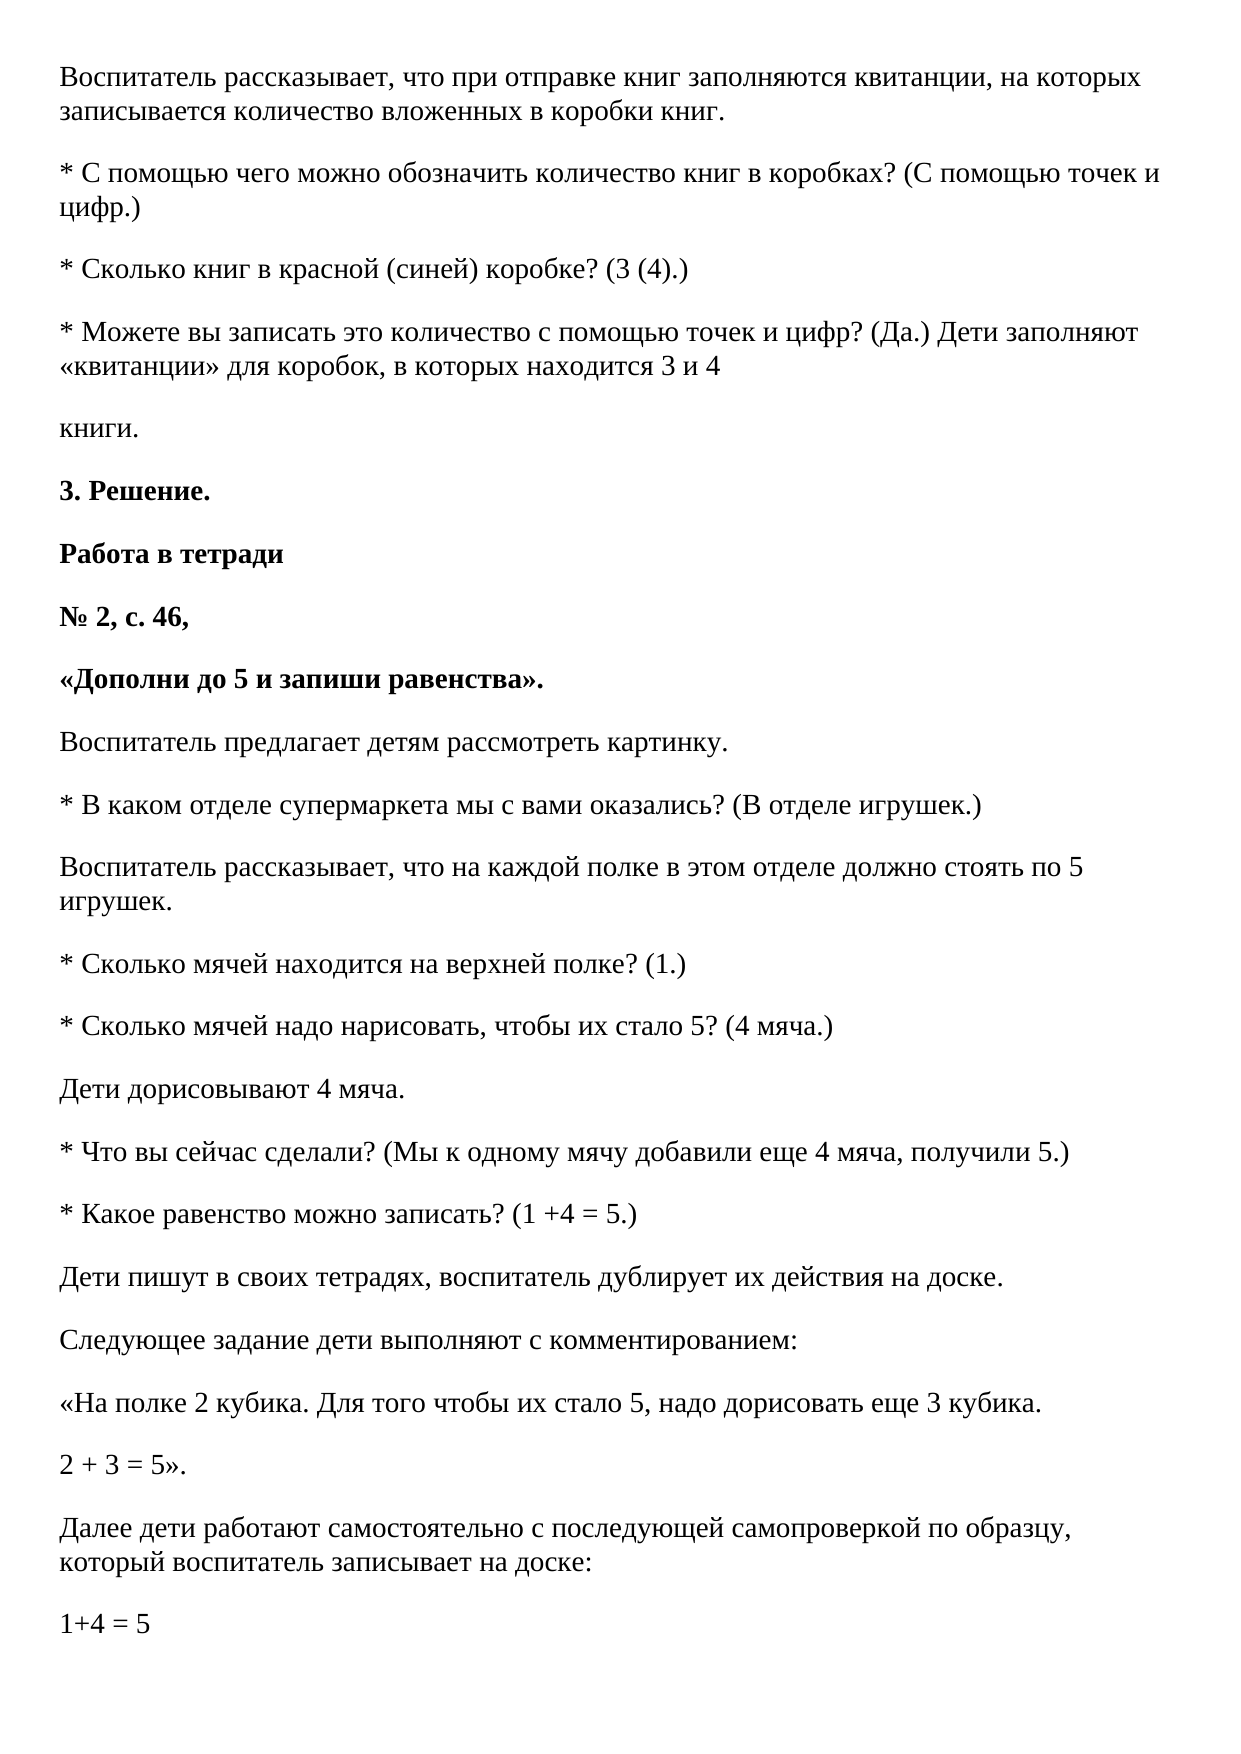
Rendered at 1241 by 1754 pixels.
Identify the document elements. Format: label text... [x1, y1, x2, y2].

text «На полке 2 кубика. Для того чтобы их стало 5, надо дорисовать еще 3 кубика. [59, 1385, 1181, 1418]
text * В каком отделе супермаркета мы с вами оказались? (В отделе игрушек.) [59, 787, 1181, 820]
text Воспитатель рассказывает, что на каждой полке в этом отделе должно стоять по 5 игрушек. [59, 849, 1181, 917]
text Дети пишут в своих тетрадях, воспитатель дублирует их действия на доске. [59, 1259, 1181, 1293]
text 2 + 3 = 5». [59, 1447, 1181, 1481]
text * Сколько мячей надо нарисовать, чтобы их стало 5? (4 мяча.) [59, 1008, 1181, 1042]
text 1+4 = 5 [59, 1606, 1181, 1640]
text Воспитатель предлагает детям рассмотреть картинку. [59, 724, 1181, 758]
text * Сколько книг в красной (синей) коробке? (3 (4).) [59, 252, 1181, 285]
text * Что вы сейчас сделали? (Мы к одному мячу добавили еще 4 мяча, получили 5.) [59, 1134, 1181, 1167]
text Дети дорисовывают 4 мяча. [59, 1071, 1181, 1105]
text Работа в тетради [59, 536, 1181, 569]
text Воспитатель рассказывает, что при отправке книг заполняются квитанции, на которых записывается количество вложенных в коробки книг. [59, 59, 1181, 126]
text Далее дети работают самостоятельно с последующей самопроверкой по образцу, который воспитатель записывает на доске: [59, 1510, 1181, 1577]
text книги. [59, 411, 1181, 444]
text * Можете вы записать это количество с помощью точек и цифр? (Да.) Дети заполняют «квитанции» для коробок, в которых находится 3 и 4 [59, 314, 1181, 381]
text Следующее задание дети выполняют с комментированием: [59, 1322, 1181, 1356]
text * Сколько мячей находится на верхней полке? (1.) [59, 946, 1181, 979]
text * С помощью чего можно обозначить количество книг в коробках? (С помощью точек и цифр.) [59, 155, 1181, 222]
text * Какое равенство можно записать? (1 +4 = 5.) [59, 1197, 1181, 1230]
text «Дополни до 5 и запиши равенства». [59, 661, 1181, 695]
text № 2, с. 46, [59, 599, 1181, 632]
text 3. Решение. [59, 473, 1181, 507]
